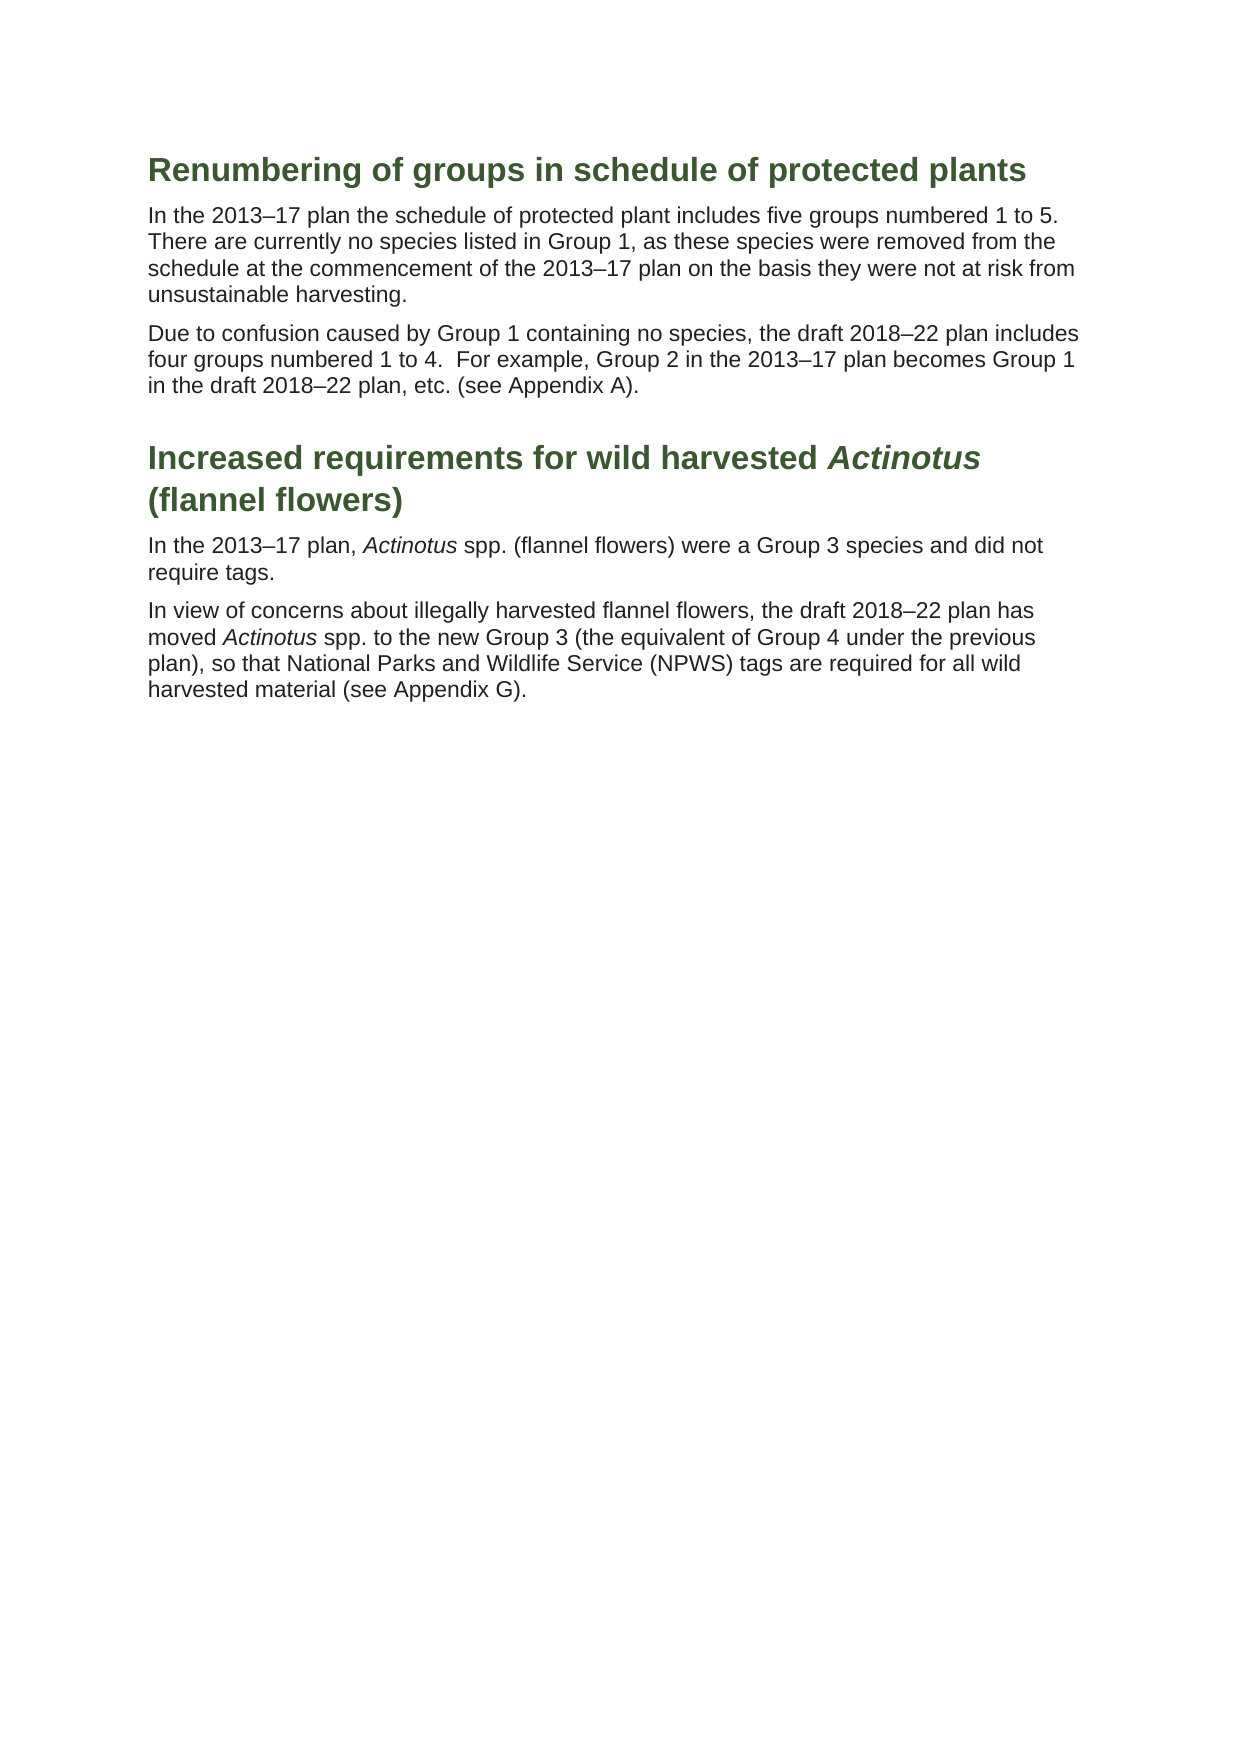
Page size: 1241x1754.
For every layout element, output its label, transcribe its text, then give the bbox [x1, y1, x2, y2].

text In the 2013–17 plan the schedule of protected plant includes five groups numbered 1 to 5. There are currently no species listed in Group 1, as these species were removed from the schedule at the commencement of the 2013–17 plan on the basis they were not at risk from unsustainable harvesting. [148, 202, 1092, 307]
text In the 2013–17 plan, Actinotus spp. (flannel flowers) were a Group 3 species and did not require tags. [148, 532, 1092, 585]
text In view of concerns about illegally harvested flannel flowers, the draft 2018–22 plan has moved Actinotus spp. to the new Group 3 (the equivalent of Group 4 under the previous plan), so that National Parks and Wildlife Service (NPWS) tags are required for all wild harvested material (see Appendix G). [148, 597, 1092, 703]
subtitle Increased requirements for wild harvested Actinotus (flannel flowers) [148, 436, 1092, 520]
text Due to confusion caused by Group 1 containing no species, the draft 2018–22 plan includes four groups numbered 1 to 4. For example, Group 2 in the 2013–17 plan becomes Group 1 in the draft 2018–22 plan, etc. (see Appendix A). [148, 320, 1092, 399]
subtitle Renumbering of groups in schedule of protected plants [148, 148, 1092, 189]
